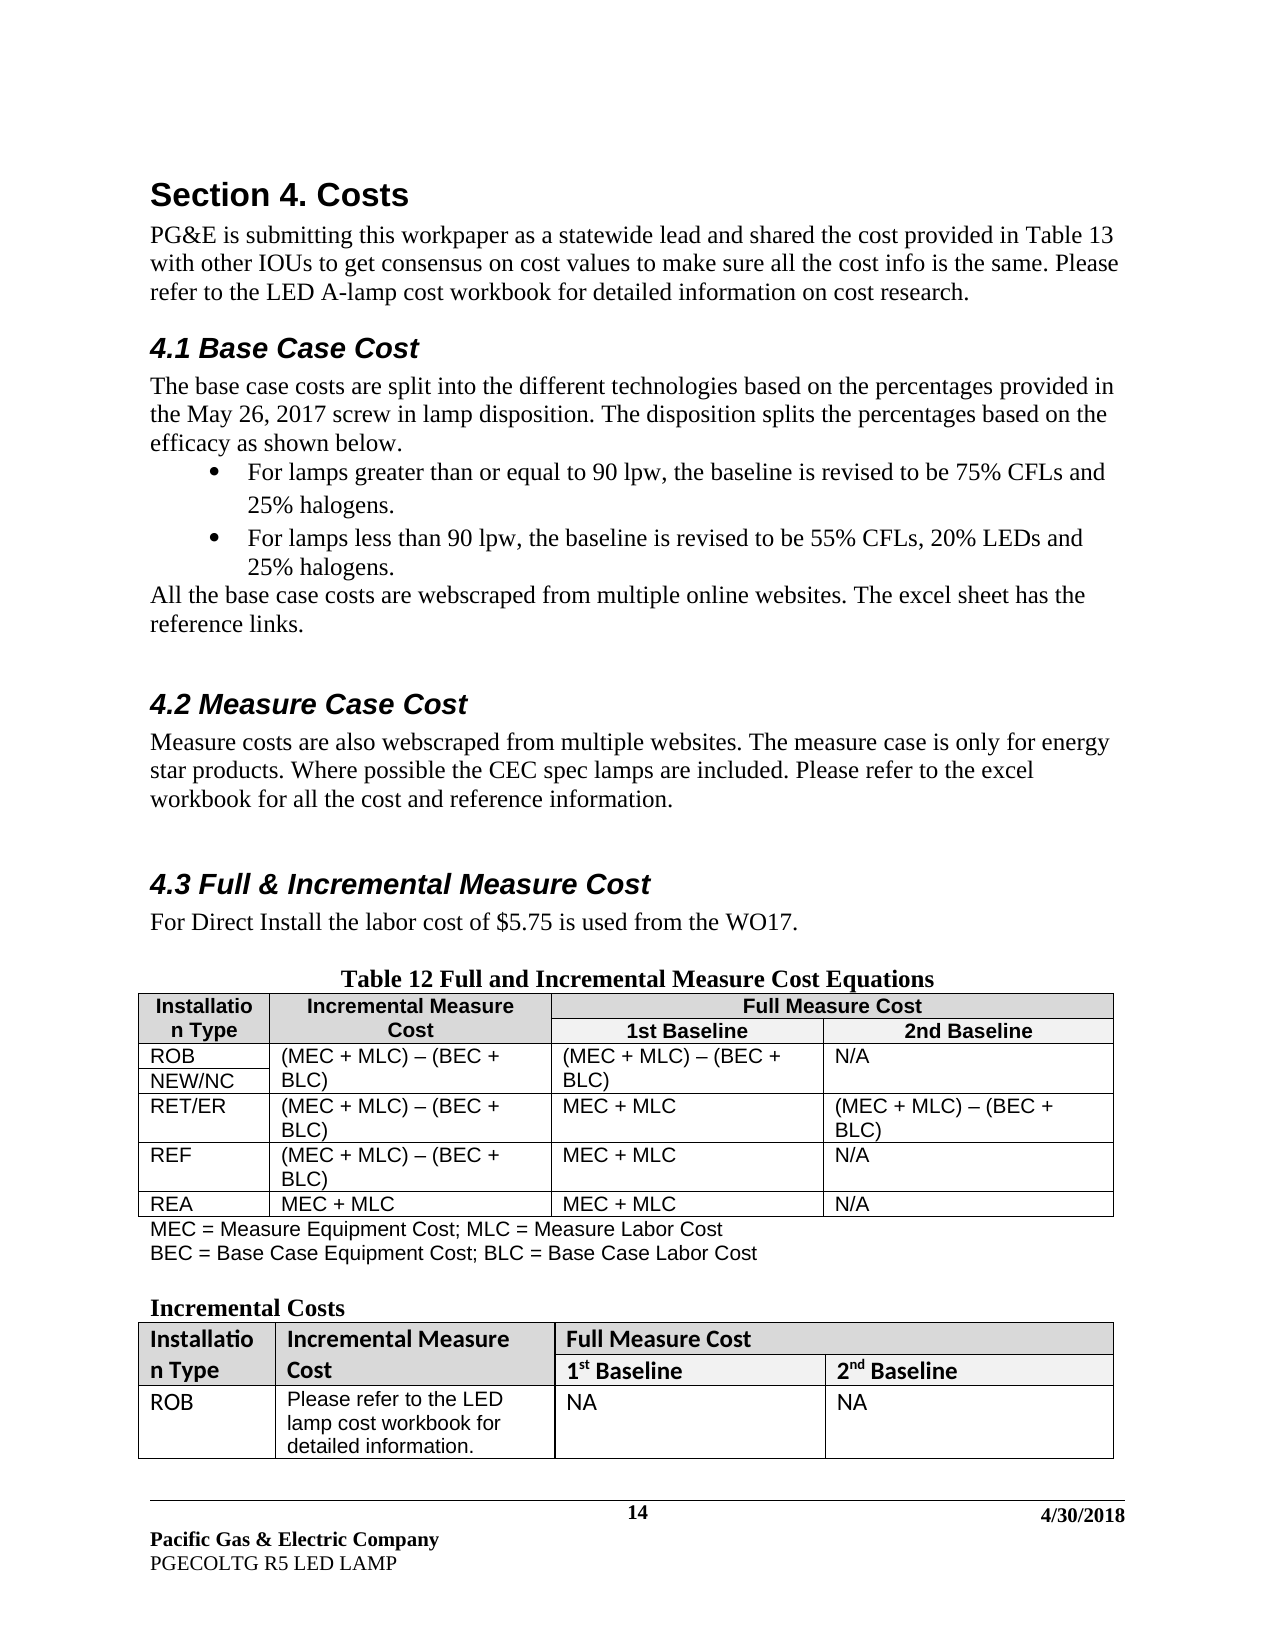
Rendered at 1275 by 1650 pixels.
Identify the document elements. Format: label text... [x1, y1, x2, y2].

text Measure costs are also webscraped from multiple websites. The measure case is only for energy star products. Where possible the CEC spec lamps are included. Please refer to the excel workbook for all the cost and reference information. [150, 727, 1125, 813]
table_cell Please refer to the LED lamp cost workbook for detailed information. [276, 1386, 554, 1458]
table_cell RET/ER [139, 1094, 269, 1142]
table_cell ROB [139, 1044, 269, 1068]
text BEC = Base Case Equipment Cost; BLC = Base Case Labor Cost [150, 1241, 1125, 1265]
table_cell MEC + MLC [552, 1192, 823, 1216]
table_cell MEC + MLC [270, 1192, 551, 1216]
table_cell MEC + MLC [552, 1094, 823, 1142]
table_cell (MEC + MLC) – (BEC + BLC) [270, 1044, 551, 1093]
table_cell MEC + MLC [552, 1143, 823, 1191]
text PG&E is submitting this workpaper as a statewide lead and shared the cost provided in Table 13 with other IOUs to get consensus on cost values to make sure all the cost info is the same. Please refer to the LED A-lamp cost workbook for detailed information on cost research. [150, 220, 1125, 306]
table_cell 1st Baseline [552, 1019, 823, 1043]
table_header Installation Type [139, 1323, 275, 1385]
table_cell 2nd Baseline [824, 1019, 1113, 1043]
table_header Full Measure Cost [556, 1323, 1113, 1354]
table_cell N/A [824, 1143, 1113, 1191]
table_cell ROB [139, 1386, 275, 1458]
table_cell N/A [824, 1044, 1113, 1093]
text Incremental Costs [150, 1293, 1125, 1322]
text For Direct Install the labor cost of $5.75 is used from the WO17. [150, 907, 1125, 935]
table_cell N/A [824, 1192, 1113, 1216]
subtitle Section 4. Costs [150, 175, 1125, 213]
text Table 12 Full and Incremental Measure Cost Equations [150, 964, 1125, 993]
table_cell NEW/NC [139, 1069, 269, 1093]
table_cell REF [139, 1143, 269, 1191]
table_header Incremental Measure Cost [276, 1323, 554, 1385]
table_cell (MEC + MLC) – (BEC + BLC) [270, 1094, 551, 1142]
table_header Installation Type [139, 994, 269, 1043]
table_header Full Measure Cost [552, 994, 1113, 1018]
table_header Incremental Measure Cost [270, 994, 551, 1043]
table_cell (MEC + MLC) – (BEC + BLC) [270, 1143, 551, 1191]
text MEC = Measure Equipment Cost; MLC = Measure Labor Cost [150, 1217, 1125, 1241]
table_cell (MEC + MLC) – (BEC + BLC) [824, 1094, 1113, 1142]
text The base case costs are split into the different technologies based on the percentages provided in the May 26, 2017 screw in lamp disposition. The disposition splits the percentages based on the efficacy as shown below. [150, 371, 1125, 457]
table_cell NA [556, 1386, 825, 1458]
list For lamps greater than or equal to 90 lpw, the baseline is revised to be 75% CFLs and 25% halogens. [210, 457, 1125, 519]
table_cell REA [139, 1192, 269, 1216]
text All the base case costs are webscraped from multiple online websites. The excel sheet has the reference links. [150, 581, 1125, 638]
table_cell 2nd Baseline [826, 1355, 1113, 1385]
subtitle 4.1 Base Case Cost [150, 331, 1125, 364]
table_cell NA [826, 1386, 1113, 1458]
table_cell (MEC + MLC) – (BEC + BLC) [552, 1044, 823, 1093]
list For lamps less than 90 lpw, the baseline is revised to be 55% CFLs, 20% LEDs and 25% halogens. [210, 523, 1125, 581]
subtitle 4.2 Measure Case Cost [150, 687, 1125, 721]
subtitle 4.3 Full & Incremental Measure Cost [150, 867, 1125, 900]
table_cell 1st Baseline [556, 1355, 825, 1385]
